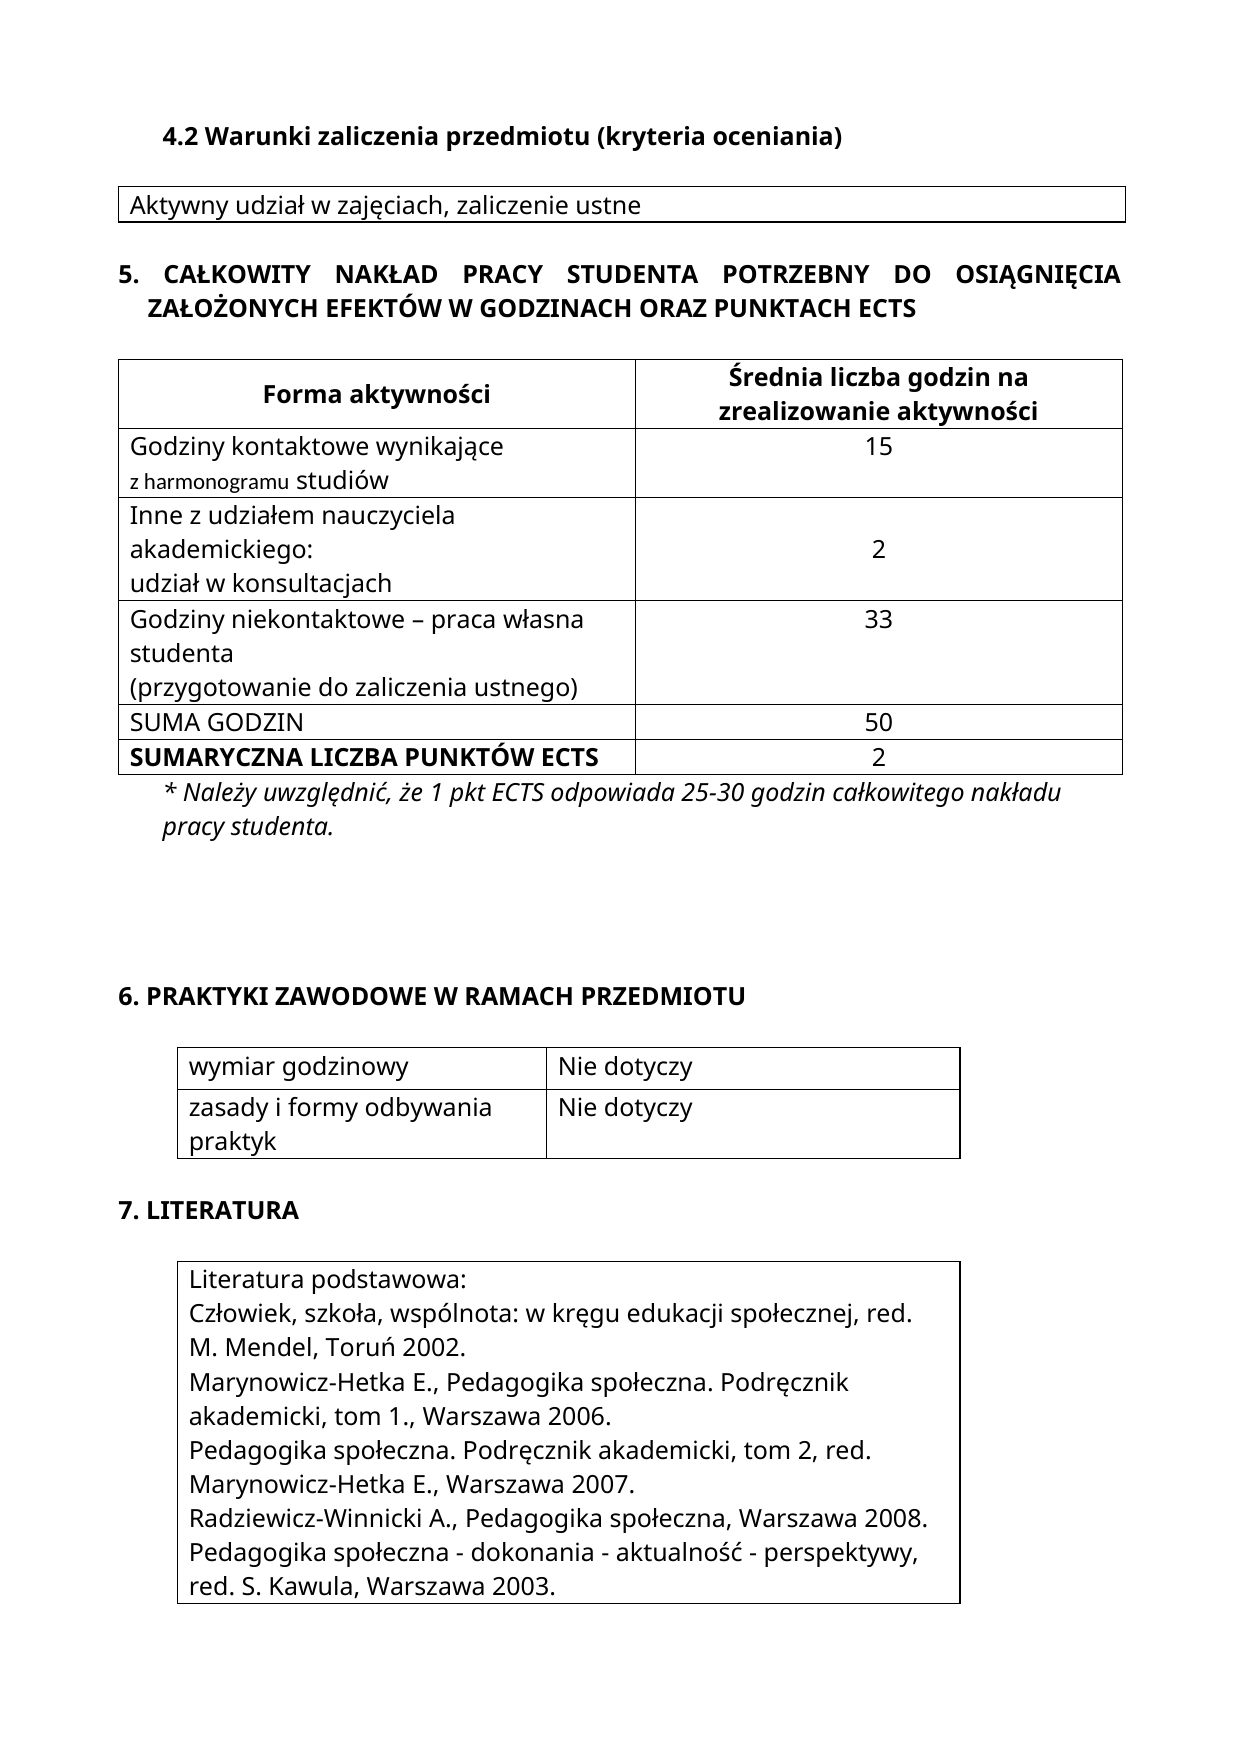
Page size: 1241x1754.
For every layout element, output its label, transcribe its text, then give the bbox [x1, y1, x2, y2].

table_cell 33 [636, 601, 1122, 703]
table_header Nie dotyczy [547, 1048, 959, 1088]
table_cell SUMA GODZIN [119, 705, 635, 738]
table_header Średnia liczba godzin na zrealizowanie aktywności [636, 360, 1122, 428]
table_cell Inne z udziałem nauczyciela akademickiego: udział w konsultacjach [119, 498, 635, 600]
table_header wymiar godzinowy [178, 1048, 546, 1088]
table_header Aktywny udział w zajęciach, zaliczenie ustne [119, 187, 1125, 221]
text 4.2 Warunki zaliczenia przedmiotu (kryteria oceniania) [162, 118, 1122, 152]
table_cell Godziny niekontaktowe – praca własna studenta (przygotowanie do zaliczenia ustnego) [119, 601, 635, 703]
text 5. CAŁKOWITY NAKŁAD PRACY STUDENTA POTRZEBNY DO OSIĄGNIĘCIA ZAŁOŻONYCH EFEKTÓW W GODZINACH ORAZ PUNKTACH ECTS [118, 256, 1122, 324]
text 6. PRAKTYKI ZAWODOWE W RAMACH PRZEDMIOTU [118, 979, 1122, 1013]
table_cell Nie dotyczy [547, 1090, 959, 1158]
table_cell SUMARYCZNA LICZBA PUNKTÓW ECTS [119, 740, 635, 774]
table_cell zasady i formy odbywania praktyk [178, 1090, 546, 1158]
table_cell 2 [636, 498, 1122, 600]
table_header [178, 1262, 959, 1603]
text 7. LITERATURA [118, 1193, 1122, 1227]
table_cell Godziny kontaktowe wynikające z harmonogramu studiów [119, 429, 635, 497]
table_cell 2 [636, 740, 1122, 774]
table_cell 50 [636, 705, 1122, 738]
table_cell 15 [636, 429, 1122, 497]
table_header Forma aktywności [119, 360, 635, 428]
text * Należy uwzględnić, że 1 pkt ECTS odpowiada 25-30 godzin całkowitego nakładu pracy studenta. [162, 775, 1122, 843]
